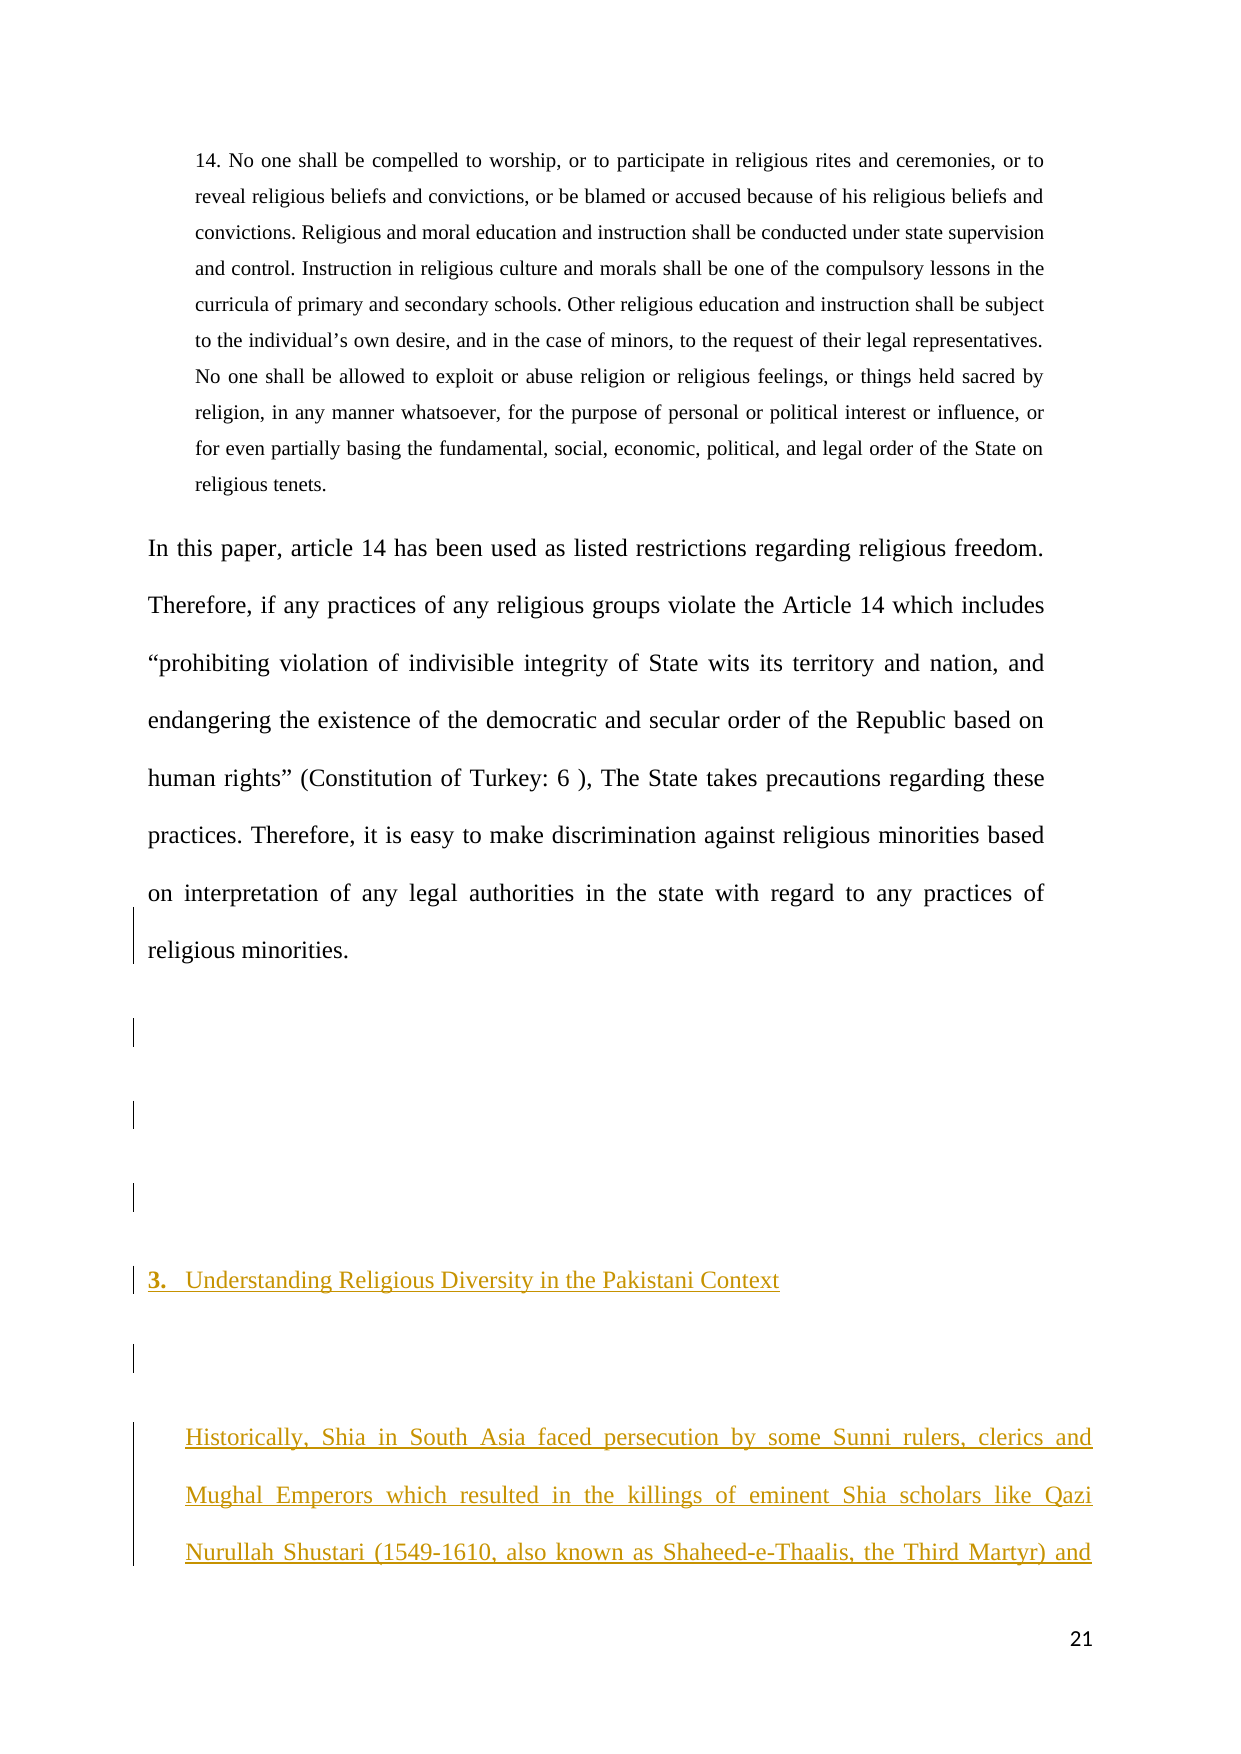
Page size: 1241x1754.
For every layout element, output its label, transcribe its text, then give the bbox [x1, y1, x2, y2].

text In this paper, article 14 has been used as listed restrictions regarding religious freedom. Therefore, if any practices of any religious groups violate the Article 14 which includes “prohibiting violation of indivisible integrity of State wits its territory and nation, and endangering the existence of the democratic and secular order of the Republic based on human rights” (Constitution of Turkey: 6 ), The State takes precautions regarding these practices. Therefore, it is easy to make discrimination against religious minorities based on interpretation of any legal authorities in the state with regard to any practices of religious minorities. [148, 533, 1045, 964]
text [195, 148, 1045, 496]
